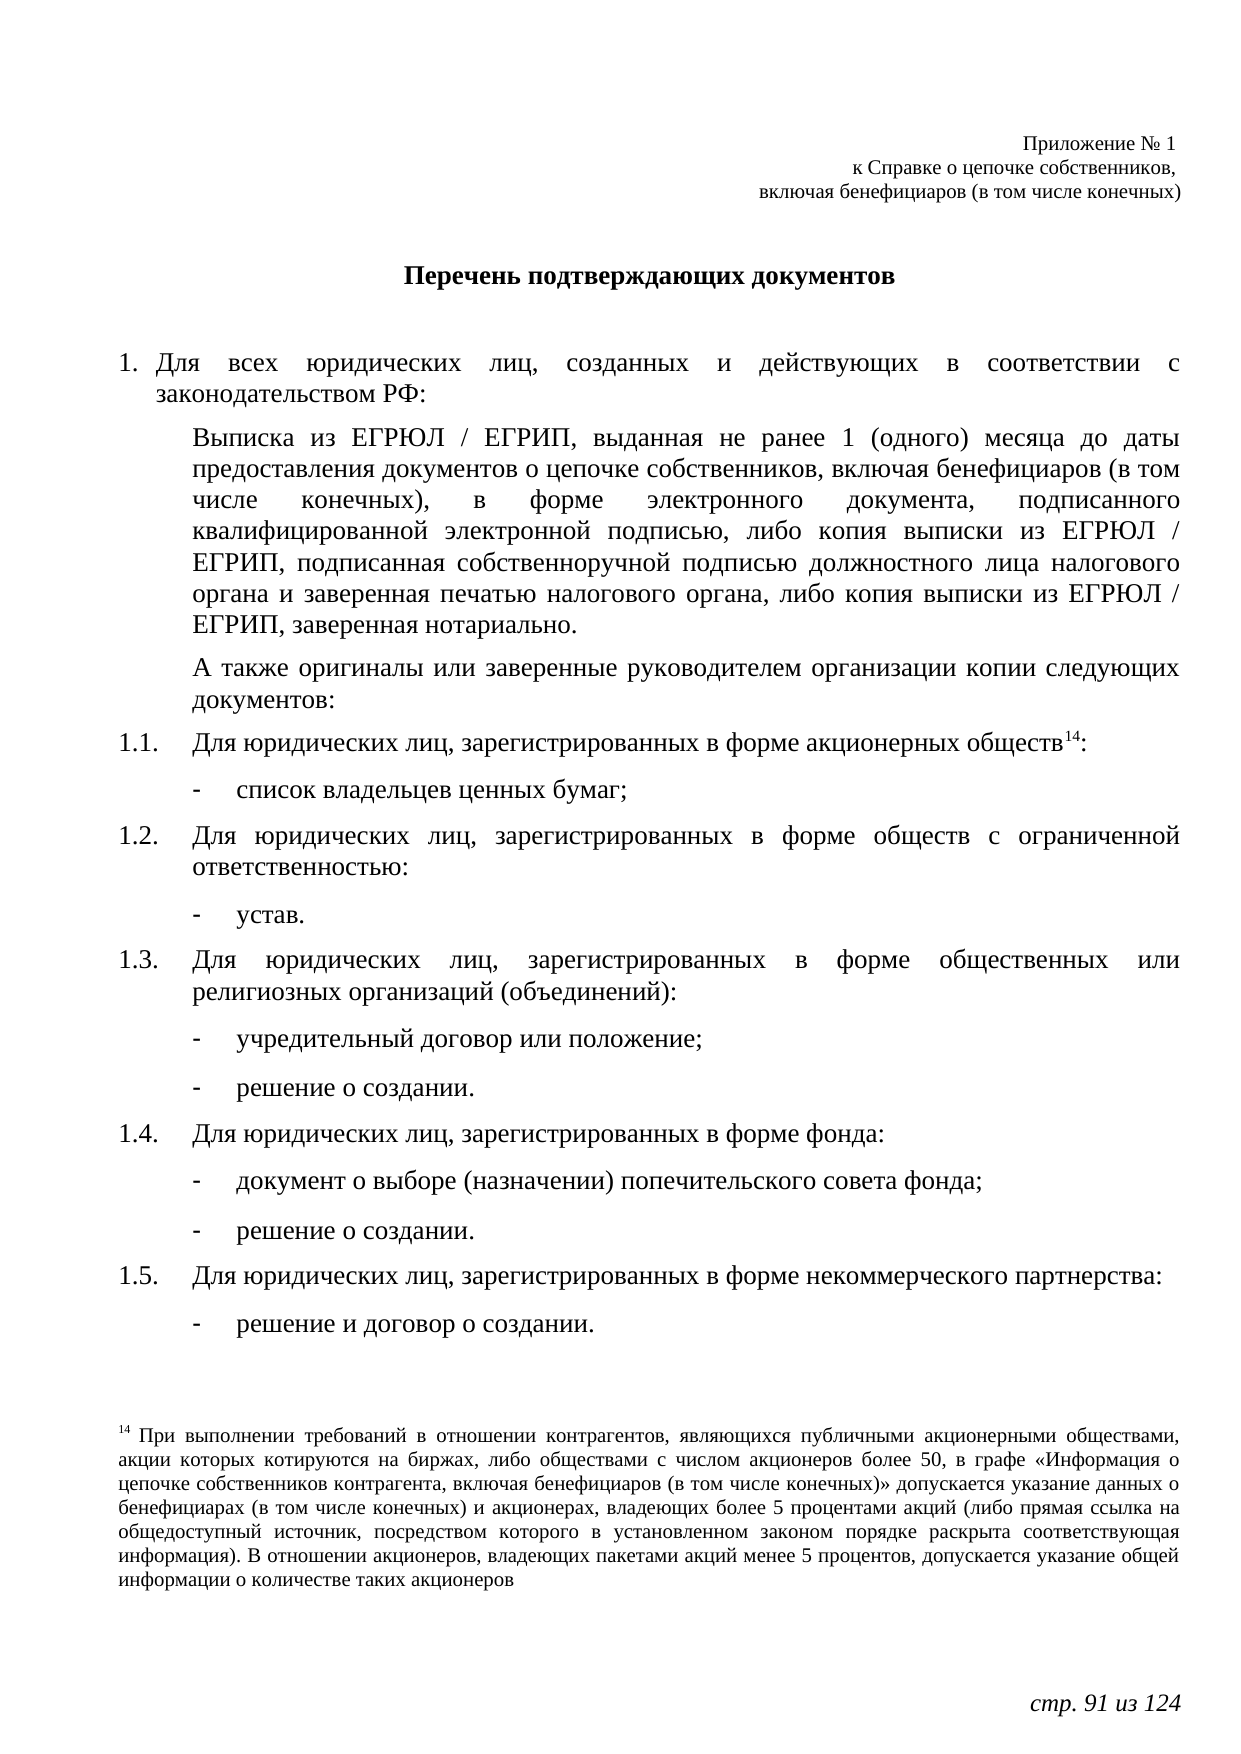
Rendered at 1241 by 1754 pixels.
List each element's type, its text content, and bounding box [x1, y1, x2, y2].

list устав. [192, 894, 1181, 931]
list Для юридических лиц, зарегистрированных в форме общественных или религиозных организаций (объединений): [118, 943, 1181, 1006]
list Для юридических лиц, зарегистрированных в форме акционерных обществ: [118, 726, 1181, 757]
list Для юридических лиц, зарегистрированных в форме некоммерческого партнерства: [118, 1259, 1181, 1291]
list Для юридических лиц, зарегистрированных в форме обществ с ограниченной ответственностью: [118, 819, 1181, 882]
list Для юридических лиц, зарегистрированных в форме фонда: [118, 1117, 1181, 1148]
list решение и договор о создании. [192, 1303, 1181, 1340]
list документ о выборе (назначении) попечительского совета фонда; [192, 1161, 1181, 1198]
text Приложение № 1 к Справке о цепочке собственников, включая бенефициаров (в том числе конечных) [118, 131, 1181, 203]
list решение о создании. [192, 1068, 1181, 1104]
list учредительный договор или положение; [192, 1018, 1181, 1055]
list Для всех юридических лиц, созданных и действующих в соответствии с законодательством РФ: [118, 346, 1181, 408]
text Выписка из ЕГРЮЛ / ЕГРИП, выданная не ранее 1 (одного) месяца до даты предоставления документов о цепочке собственников, включая бенефициаров (в том числе конечных), в форме электронного документа, подписанного квалифицированной электронной подписью, либо копия выписки из ЕГРЮЛ / ЕГРИП, подписанная собственноручной подписью должностного лица налогового органа и заверенная печатью налогового органа, либо копия выписки из ЕГРЮЛ / ЕГРИП, заверенная нотариально. [192, 421, 1181, 639]
list список владельцев ценных бумаг; [192, 770, 1181, 807]
list решение о создании. [192, 1210, 1181, 1247]
text Перечень подтверждающих документов [118, 259, 1181, 290]
text А также оригиналы или заверенные руководителем организации копии следующих документов: [192, 652, 1181, 714]
